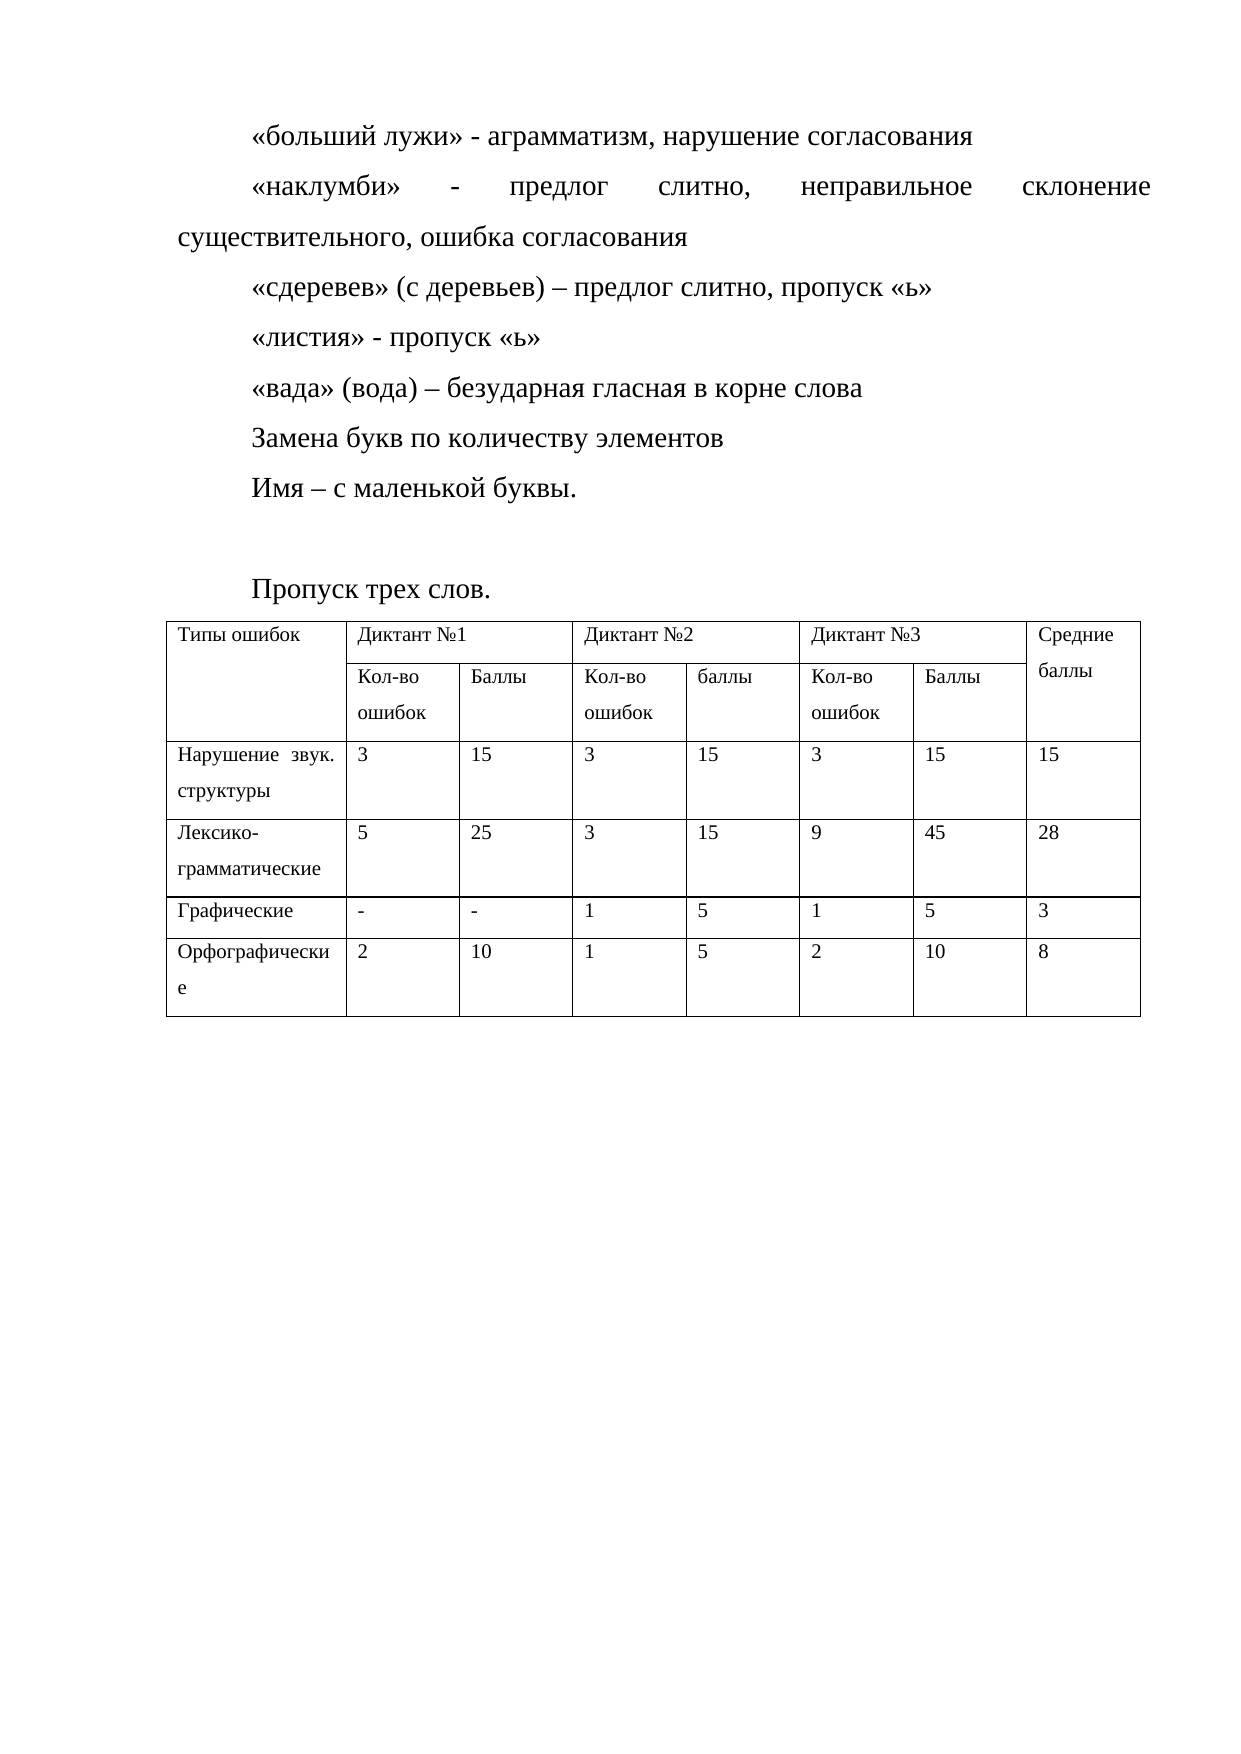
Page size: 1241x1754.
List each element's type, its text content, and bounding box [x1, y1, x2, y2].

table_cell 9 [800, 820, 913, 896]
table_cell 10 [460, 939, 572, 1016]
table_cell 15 [687, 820, 799, 896]
table_cell 5 [687, 898, 799, 938]
table_cell 10 [914, 939, 1026, 1016]
table_cell Кол-во ошибок [800, 664, 913, 741]
table_cell 5 [347, 820, 459, 896]
table_cell баллы [687, 664, 799, 741]
table_header Диктант №2 [573, 622, 799, 663]
table_cell 3 [347, 742, 459, 819]
table_cell 15 [1027, 742, 1140, 819]
table_cell Баллы [460, 664, 572, 741]
table_cell 3 [1027, 898, 1140, 938]
text «сдеревев» (с деревьев) – предлог слитно, пропуск «ь» [177, 269, 1152, 303]
table_cell 3 [800, 742, 913, 819]
table_cell 45 [914, 820, 1026, 896]
table_cell 15 [460, 742, 572, 819]
table_cell 15 [687, 742, 799, 819]
table_cell 1 [800, 898, 913, 938]
table_cell Кол-во ошибок [347, 664, 459, 741]
table_cell 2 [347, 939, 459, 1016]
table_cell 5 [687, 939, 799, 1016]
table_cell 1 [573, 939, 686, 1016]
text «больший лужи» - аграмматизм, нарушение согласования [177, 118, 1152, 152]
table_cell 25 [460, 820, 572, 896]
table_cell Орфографические [167, 939, 346, 1016]
table_cell Графические [167, 898, 346, 938]
table_cell 28 [1027, 820, 1140, 896]
table_cell Баллы [914, 664, 1026, 741]
table_cell 5 [914, 898, 1026, 938]
table_cell 3 [573, 820, 686, 896]
table_header Диктант №3 [800, 622, 1026, 663]
text «наклумби» - предлог слитно, неправильное склонение существительного, ошибка согласования [177, 168, 1152, 252]
table_cell 2 [800, 939, 913, 1016]
table_cell Лексико-грамматические [167, 820, 346, 896]
text «листия» - пропуск «ь» [177, 319, 1152, 353]
table_cell 1 [573, 898, 686, 938]
table_header Средние баллы [1027, 622, 1140, 741]
table_header Типы ошибок [167, 622, 346, 741]
table_cell 15 [914, 742, 1026, 819]
table_cell Кол-во ошибок [573, 664, 686, 741]
table_header Диктант №1 [347, 622, 572, 663]
table_cell - [460, 898, 572, 938]
table_cell - [347, 898, 459, 938]
text Пропуск трех слов. [177, 571, 1152, 604]
table_cell Нарушение звук. структуры [167, 742, 346, 819]
text Имя – с маленькой буквы. [177, 470, 1152, 504]
table_cell 8 [1027, 939, 1140, 1016]
text Замена букв по количеству элементов [177, 420, 1152, 453]
text «вада» (вода) – безударная гласная в корне слова [177, 370, 1152, 403]
table_cell 3 [573, 742, 686, 819]
